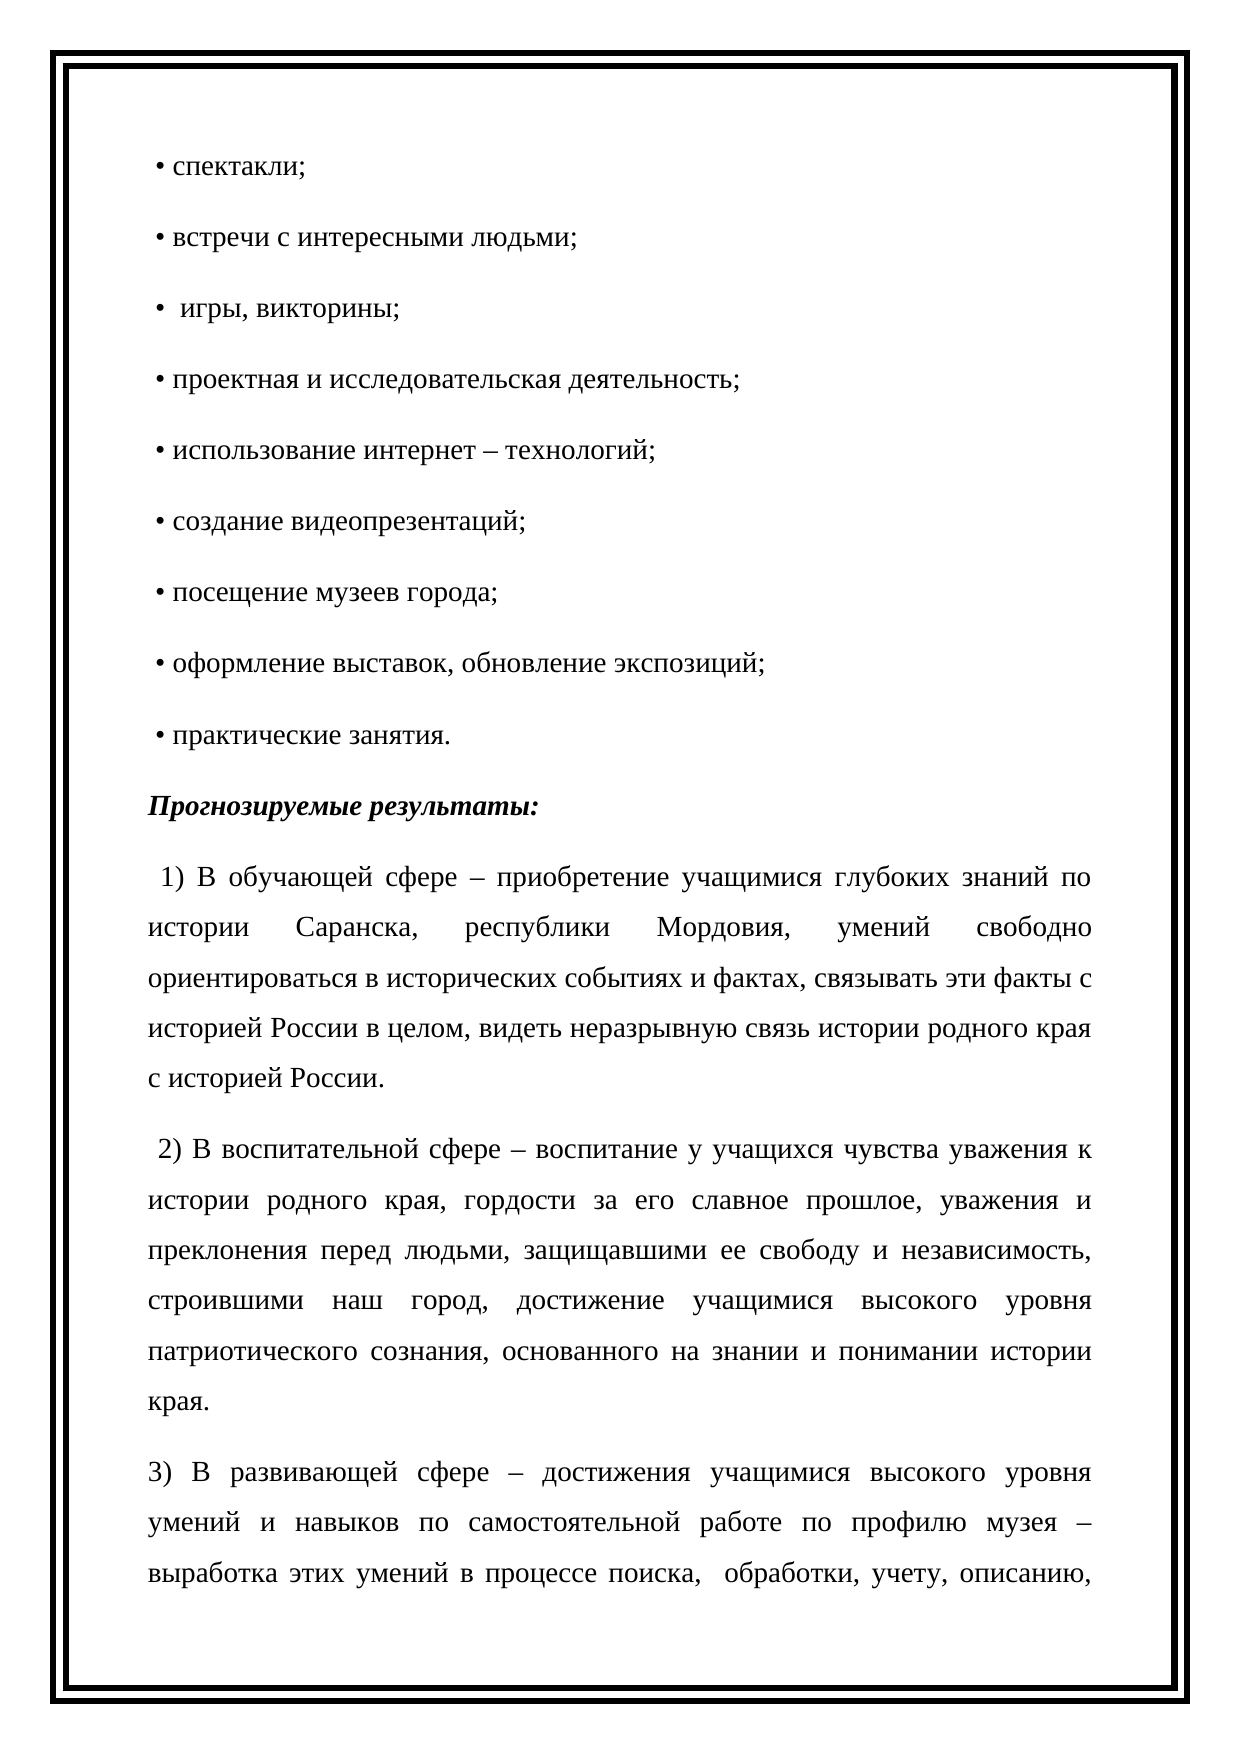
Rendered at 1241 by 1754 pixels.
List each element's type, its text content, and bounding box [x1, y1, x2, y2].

text 1) В обучающей сфере – приобретение учащимися глубоких знаний по истории Саранска, республики Мордовия, умений свободно ориентироваться в исторических событиях и фактах, связывать эти факты с историей России в целом, видеть неразрывную связь истории родного края с историей России. [148, 859, 1093, 1094]
text Прогнозируемые результаты: [148, 788, 1093, 821]
text • практические занятия. [148, 717, 1093, 750]
text • создание видеопрезентаций; [148, 503, 1093, 537]
text • встречи с интересными людьми; [148, 219, 1093, 252]
text • использование интернет – технологий; [148, 432, 1093, 466]
text 2) В воспитательной сфере – воспитание у учащихся чувства уважения к истории родного края, гордости за его славное прошлое, уважения и преклонения перед людьми, защищавшими ее свободу и независимость, строившими наш город, достижение учащимися высокого уровня патриотического сознания, основанного на знании и понимании истории края. [148, 1131, 1093, 1417]
text • оформление выставок, обновление экспозиций; [148, 646, 1093, 679]
text • спектакли; [148, 148, 1093, 181]
text • игры, викторины; [148, 290, 1093, 323]
text • посещение музеев города; [148, 574, 1093, 608]
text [148, 1454, 1093, 1588]
text • проектная и исследовательская деятельность; [148, 361, 1093, 394]
